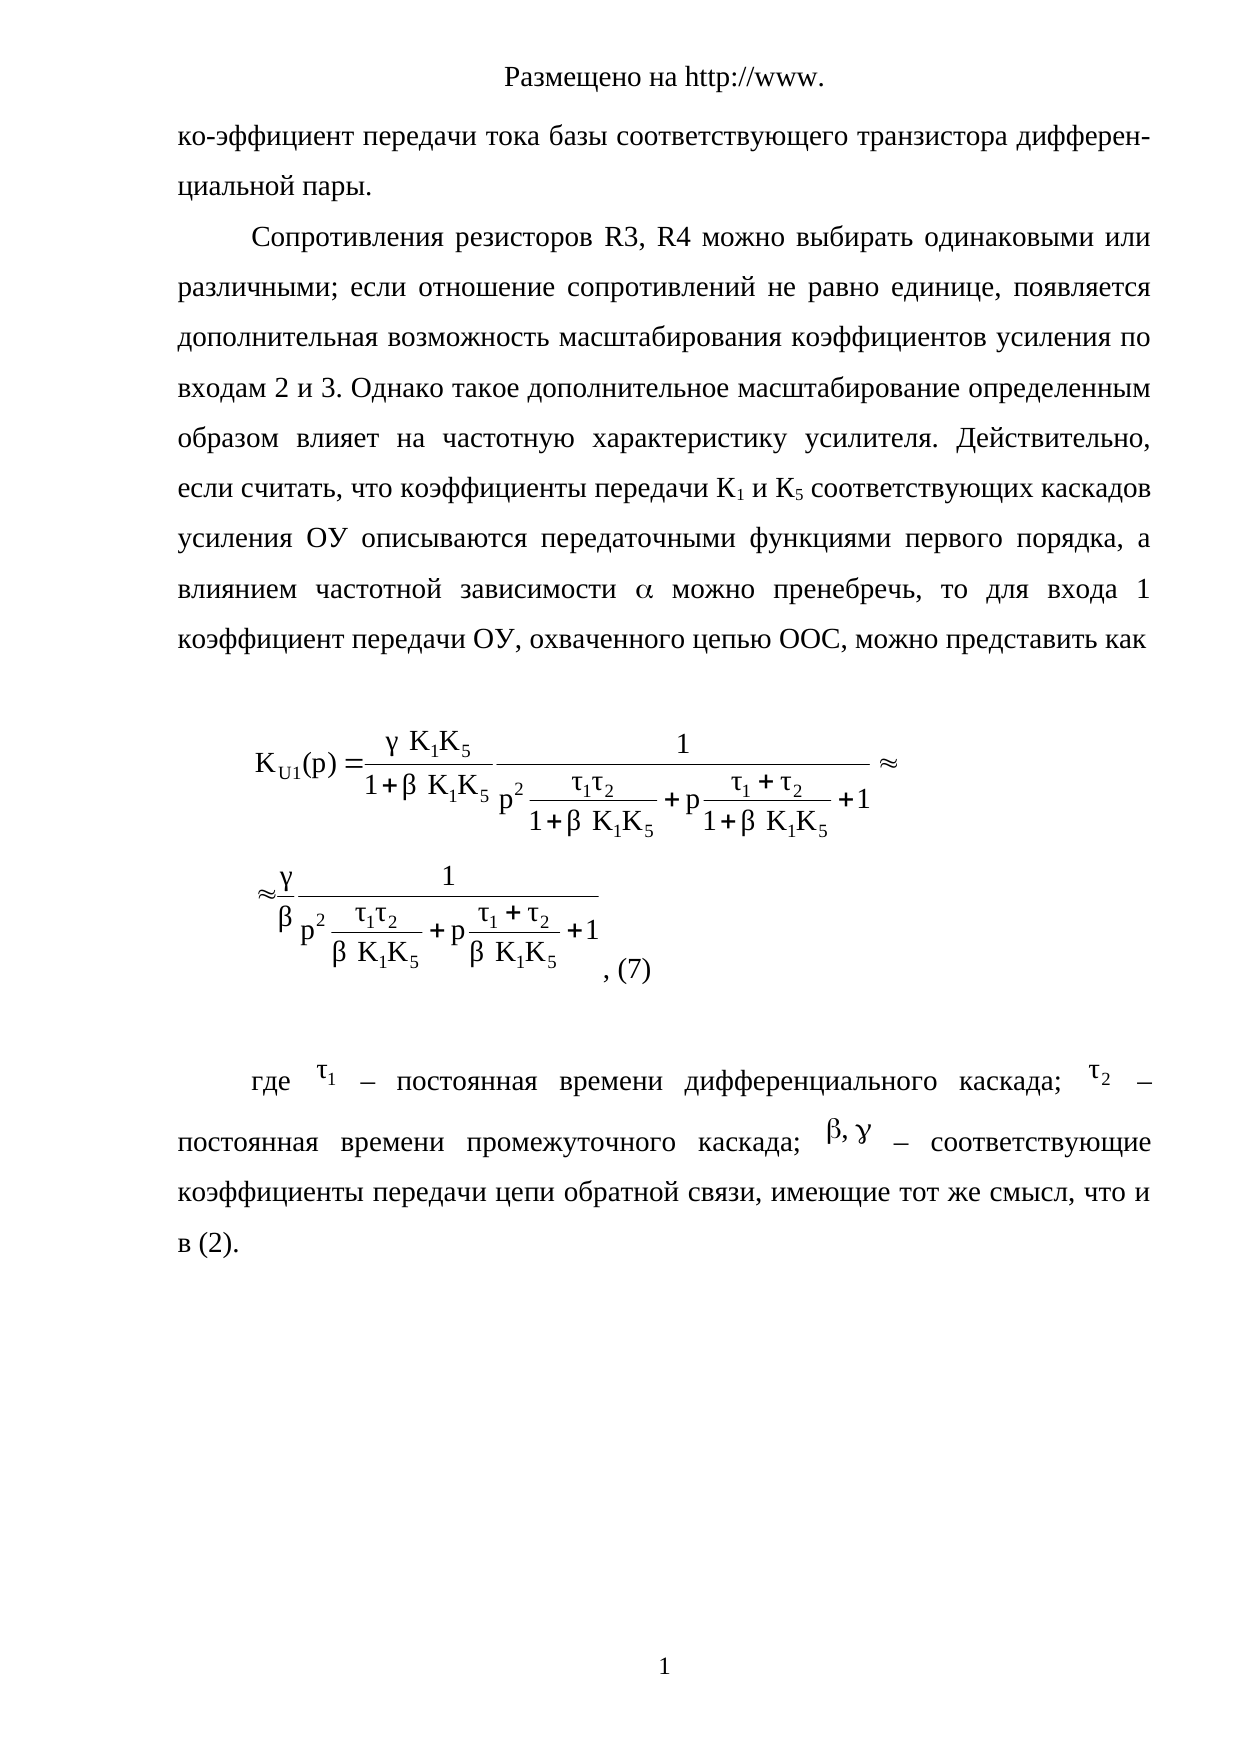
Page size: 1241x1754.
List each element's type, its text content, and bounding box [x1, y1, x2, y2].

text Сопротивления резисторов R3, R4 можно выбирать одинаковыми или различными; если отношение сопротивлений не равно единице, появляется дополнительная возможность масштабирования коэффициентов усиления по входам 2 и 3. Однако такое дополнительное масштабирование определенным образом влияет на частотную характеристику усилителя. Действительно, если считать, что коэффициенты передачи К1 и К5 соответствующих каскадов усиления ОУ описываются передаточными функциями первого порядка, а влиянием частотной зависимости можно пренебречь, то для входа 1 коэффициент передачи ОУ, охваченного цепью ООС, можно представить как [177, 219, 1152, 655]
text , (7) [177, 858, 1152, 984]
text где – постоянная времени дифференциального каскада; – постоянная времени промежуточного каскада; – соответствующие коэффициенты передачи цепи обратной связи, имеющие тот же смысл, что и в (2). [177, 1052, 1152, 1258]
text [177, 118, 1152, 202]
